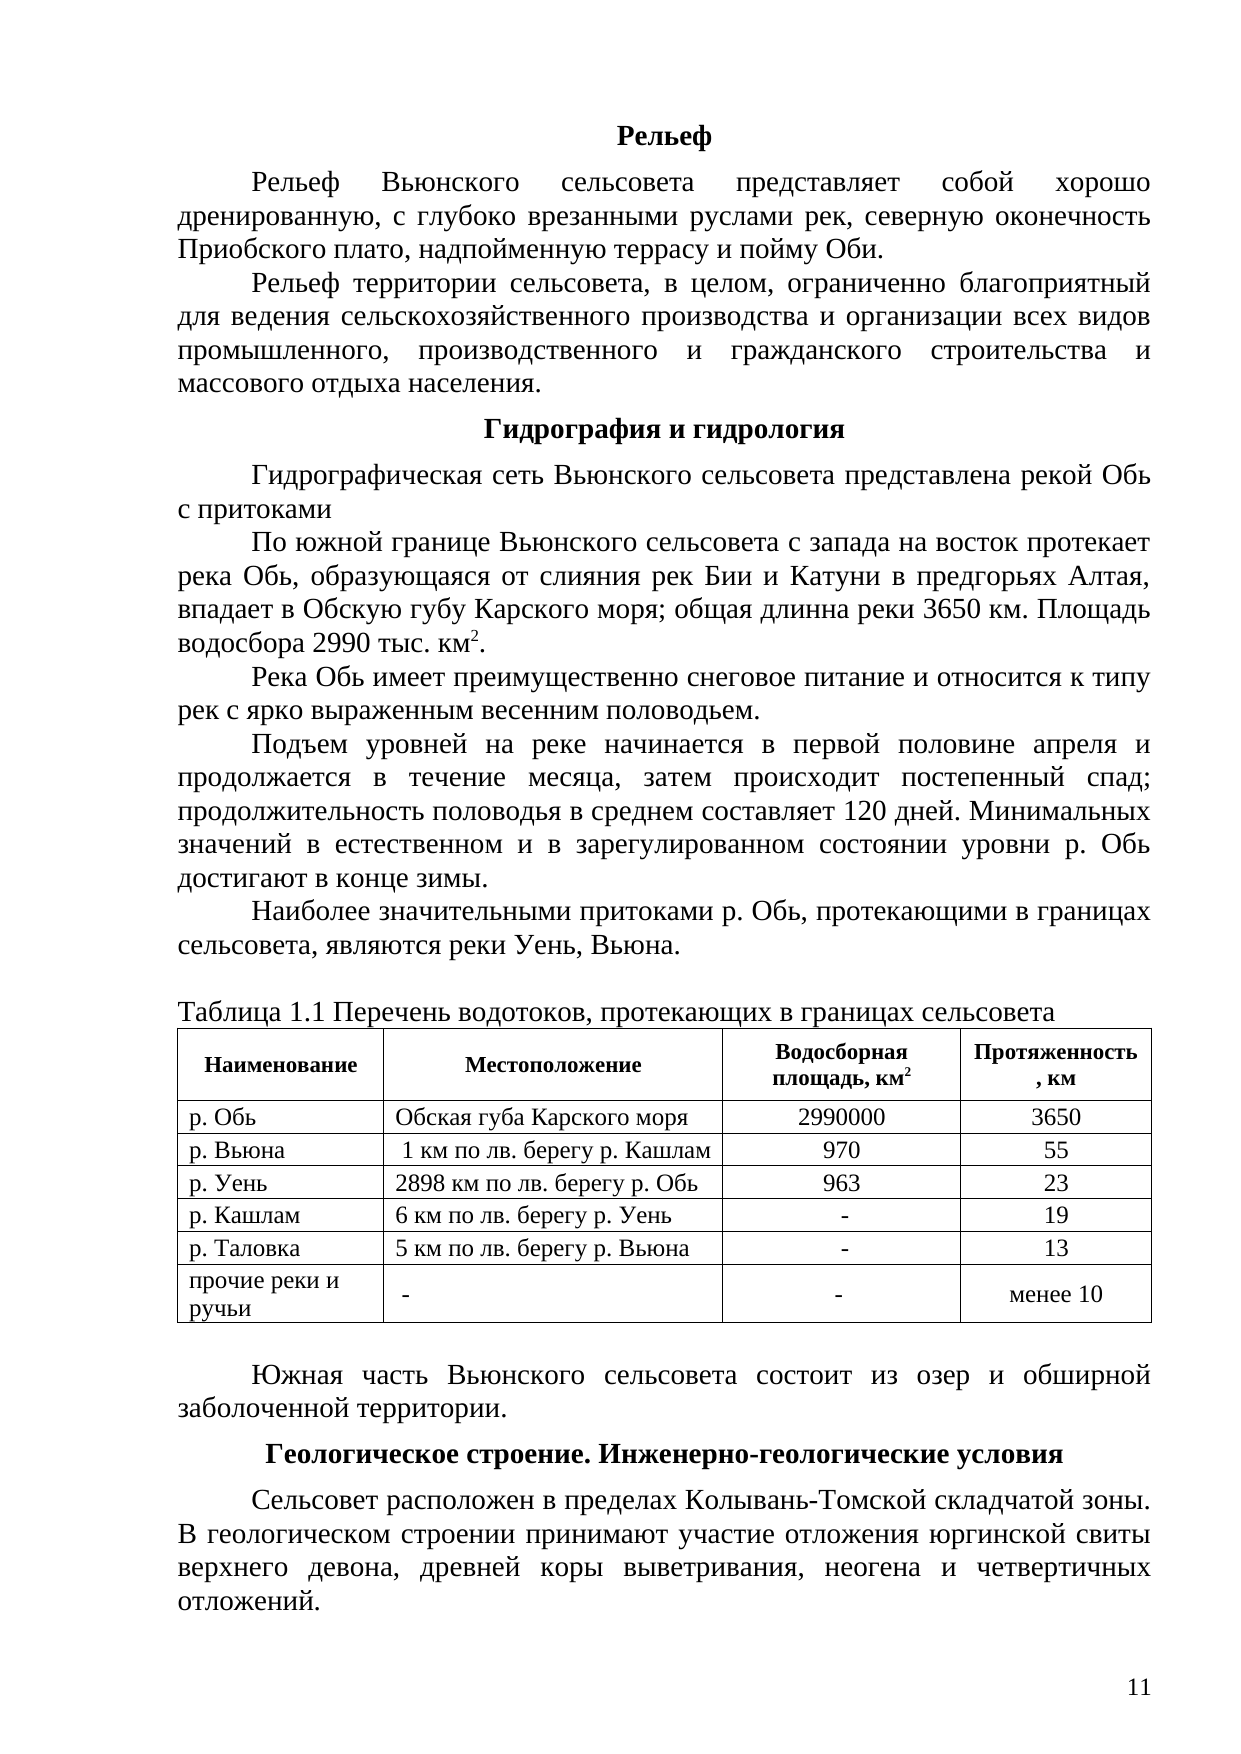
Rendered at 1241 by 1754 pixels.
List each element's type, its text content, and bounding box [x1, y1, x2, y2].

text Гидрографическая сеть Вьюнского сельсовета представлена рекой Обь с притоками [177, 457, 1152, 524]
table_header Водосборная площадь, км2 [723, 1029, 960, 1099]
table_cell 55 [961, 1134, 1151, 1165]
table_cell - [384, 1265, 722, 1322]
table_cell - [723, 1199, 960, 1231]
table_cell 5 км по лв. берегу р. Вьюна [384, 1232, 722, 1264]
table_cell 3650 [961, 1101, 1151, 1132]
table_cell - [723, 1265, 960, 1322]
table_header Местоположение [384, 1029, 722, 1099]
text Подъем уровней на реке начинается в первой половине апреля и продолжается в течение месяца, затем происходит постепенный спад; продолжительность половодья в среднем составляет 120 дней. Минимальных значений в естественном и в зарегулированном состоянии уровни р. Обь достигают в конце зимы. [177, 726, 1152, 893]
table_cell 13 [961, 1232, 1151, 1264]
text Рельеф Вьюнского сельсовета представляет собой хорошо дренированную, с глубоко врезанными руслами рек, северную оконечность Приобского плато, надпойменную террасу и пойму Оби. [177, 164, 1152, 265]
table_cell 2990000 [723, 1101, 960, 1132]
text Южная часть Вьюнского сельсовета состоит из озер и обширной заболоченной территории. [177, 1357, 1152, 1424]
text По южной границе Вьюнского сельсовета с запада на восток протекает река Обь, образующаяся от слияния рек Бии и Катуни в предгорьях Алтая, впадает в Обскую губу Карского моря; общая длинна реки 3650 км. Площадь водосбора 2990 тыс. км2. [177, 524, 1152, 659]
table_cell 19 [961, 1199, 1151, 1231]
text Сельсовет расположен в пределах Колывань-Томской складчатой зоны. В геологическом строении принимают участие отложения юргинской свиты верхнего девона, древней коры выветривания, неогена и четвертичных отложений. [177, 1482, 1152, 1617]
table_header Протяженность, км [961, 1029, 1151, 1099]
table_cell прочие реки и ручьи [178, 1265, 383, 1322]
text Рельеф территории сельсовета, в целом, ограниченно благоприятный для ведения сельскохозяйственного производства и организации всех видов промышленного, производственного и гражданского строительства и массового отдыха населения. [177, 265, 1152, 399]
table_cell 1 км по лв. берегу р. Кашлам [384, 1134, 722, 1165]
table_cell р. Уень [178, 1166, 383, 1198]
text Таблица 1.1 Перечень водотоков, протекающих в границах сельсовета [177, 994, 1152, 1028]
text Река Обь имеет преимущественно снеговое питание и относится к типу рек с ярко выраженным весенним половодьем. [177, 659, 1152, 726]
subtitle Геологическое строение. Инженерно-геологические условия [177, 1436, 1152, 1470]
subtitle Гидрография и гидрология [177, 411, 1152, 445]
table_cell Обская губа Карского моря [384, 1101, 722, 1132]
table_cell р. Вьюна [178, 1134, 383, 1165]
table_cell 970 [723, 1134, 960, 1165]
subtitle Рельеф [177, 118, 1152, 152]
table_cell 23 [961, 1166, 1151, 1198]
table_cell - [723, 1232, 960, 1264]
table_cell р. Кашлам [178, 1199, 383, 1231]
table_cell р. Обь [178, 1101, 383, 1132]
table_header Наименование [178, 1029, 383, 1099]
table_cell р. Таловка [178, 1232, 383, 1264]
table_cell 6 км по лв. берегу р. Уень [384, 1199, 722, 1231]
table_cell 963 [723, 1166, 960, 1198]
table_cell 2898 км по лв. берегу р. Обь [384, 1166, 722, 1198]
table_cell менее 10 [961, 1265, 1151, 1322]
text Наиболее значительными притоками р. Обь, протекающими в границах сельсовета, являются реки Уень, Вьюна. [177, 893, 1152, 961]
